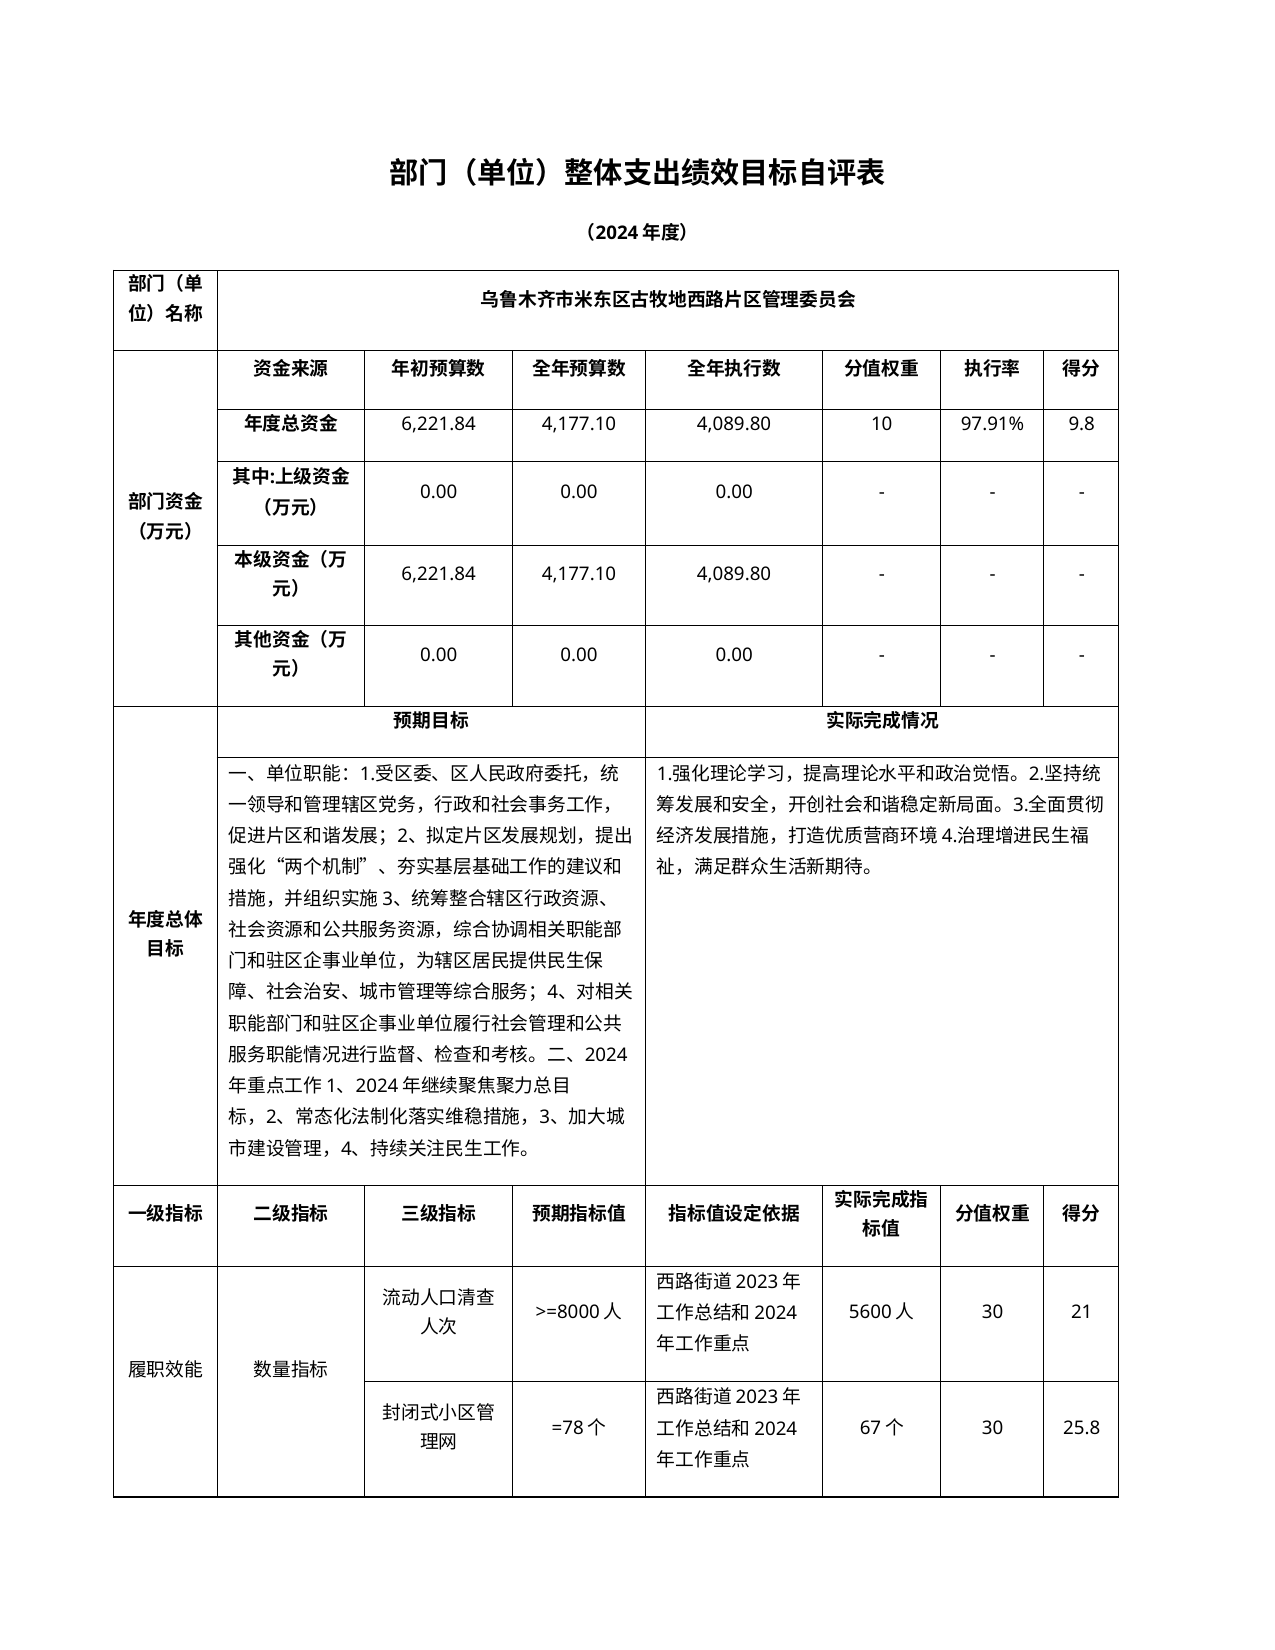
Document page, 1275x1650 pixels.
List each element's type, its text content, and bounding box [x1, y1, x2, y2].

table_cell - [1044, 462, 1118, 545]
table_cell 6,221.84 [365, 410, 512, 461]
table_cell 实际完成情况 [646, 707, 1118, 757]
table_cell - [823, 626, 940, 706]
table_cell - [941, 546, 1043, 625]
table_cell 西路街道2023年工作总结和2024年工作重点 [646, 1267, 822, 1381]
table_header 乌鲁木齐市米东区古牧地西路片区管理委员会 [218, 271, 1118, 350]
table_cell 9.8 [1044, 410, 1118, 461]
table_cell - [823, 546, 940, 625]
table_cell 得分 [1044, 1186, 1118, 1266]
table_cell - [1044, 626, 1118, 706]
table_cell 21 [1044, 1267, 1118, 1381]
table_cell 其中:上级资金（万元） [218, 462, 364, 545]
table_cell 分值权重 [941, 1186, 1043, 1266]
table_cell 年初预算数 [365, 351, 512, 409]
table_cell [646, 1382, 822, 1496]
table_cell 部门资金（万元） [114, 351, 217, 706]
table_cell 得分 [1044, 351, 1118, 409]
table_cell 年度总体目标 [114, 707, 217, 1185]
table_header 部门（单位）名称 [114, 271, 217, 350]
table_cell 10 [823, 410, 940, 461]
table_cell 6,221.84 [365, 546, 512, 625]
table_cell 指标值设定依据 [646, 1186, 822, 1266]
text 部门（单位）整体支出绩效目标自评表 [187, 150, 1087, 192]
table_cell 分值权重 [823, 351, 940, 409]
table_cell 本级资金（万元） [218, 546, 364, 625]
table_cell 4,177.10 [513, 410, 645, 461]
table_cell 97.91% [941, 410, 1043, 461]
table_cell 67个 [823, 1382, 940, 1496]
table_cell 二级指标 [218, 1186, 364, 1266]
table_cell - [823, 462, 940, 545]
table_cell 0.00 [513, 626, 645, 706]
table_cell 数量指标 [218, 1267, 364, 1496]
table_cell 4,089.80 [646, 410, 822, 461]
table_cell 封闭式小区管理网 [365, 1382, 512, 1496]
table_cell 实际完成指标值 [823, 1186, 940, 1266]
table_cell 全年执行数 [646, 351, 822, 409]
table_cell 5600人 [823, 1267, 940, 1381]
table_cell 30 [941, 1267, 1043, 1381]
table_cell 预期指标值 [513, 1186, 645, 1266]
table_cell 1.强化理论学习，提高理论水平和政治觉悟。2.坚持统筹发展和安全，开创社会和谐稳定新局面。3.全面贯彻经济发展措施，打造优质营商环境4.治理增进民生福祉，满足群众生活新期待。 [646, 758, 1118, 1185]
table_cell 4,089.80 [646, 546, 822, 625]
table_cell 年度总资金 [218, 410, 364, 461]
table_cell 全年预算数 [513, 351, 645, 409]
table_cell - [941, 462, 1043, 545]
table_cell 一、单位职能：1.受区委、区人民政府委托，统一领导和管理辖区党务，行政和社会事务工作，促进片区和谐发展；2、拟定片区发展规划，提出强化“两个机制”、夯实基层基础工作的建议和措施，并组织实施3、统筹整合辖区行政资源、社会资源和公共服务资源，综合协调相关职能部门和驻区企事业单位，为辖区居民提供民生保障、社会治安、城市管理等综合服务；4、对相关职能部门和驻区企事业单位履行社会管理和公共服务职能情况进行监督、检查和考核。二、2024年重点工作1、2024年继续聚焦聚力总目标，2、常态化法制化落实维稳措施，3、加大城市建设管理，4、持续关注民生工作。 [218, 758, 645, 1185]
table_cell 0.00 [646, 462, 822, 545]
table_cell 25.8 [1044, 1382, 1118, 1496]
table_cell 0.00 [513, 462, 645, 545]
table_cell =78个 [513, 1382, 645, 1496]
table_cell 预期目标 [218, 707, 645, 757]
table_cell 4,177.10 [513, 546, 645, 625]
table_cell 0.00 [365, 626, 512, 706]
table_cell 执行率 [941, 351, 1043, 409]
table_cell - [941, 626, 1043, 706]
table_cell 资金来源 [218, 351, 364, 409]
table_cell 流动人口清查人次 [365, 1267, 512, 1381]
table_cell 0.00 [646, 626, 822, 706]
table_cell >=8000人 [513, 1267, 645, 1381]
table_cell 30 [941, 1382, 1043, 1496]
table_cell 三级指标 [365, 1186, 512, 1266]
table_cell - [1044, 546, 1118, 625]
text （2024年度） [187, 219, 1087, 245]
table_cell 0.00 [365, 462, 512, 545]
table_cell 一级指标 [114, 1186, 217, 1266]
table_cell 履职效能 [114, 1267, 217, 1496]
table_cell 其他资金（万元） [218, 626, 364, 706]
